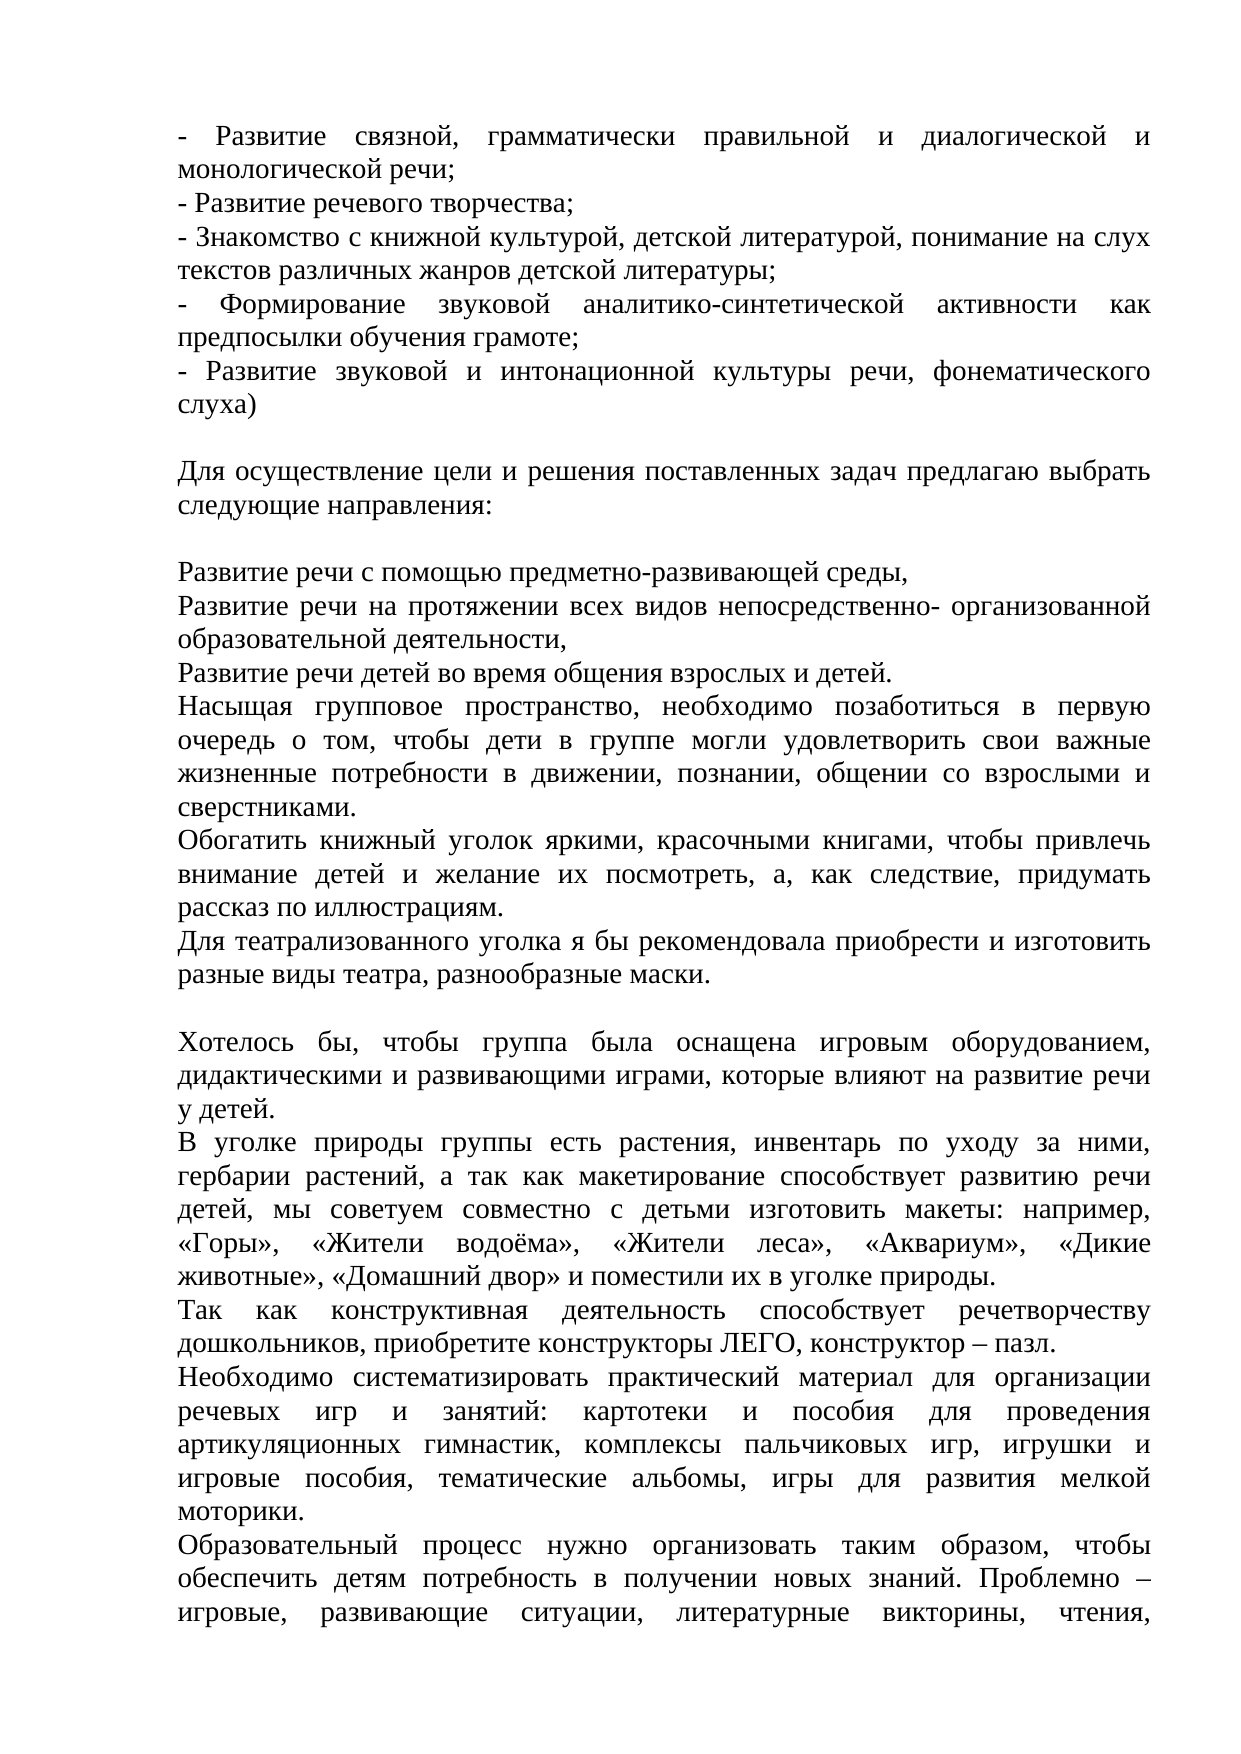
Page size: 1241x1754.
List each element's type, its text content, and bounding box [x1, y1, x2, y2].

text Насыщая групповое пространство, необходимо позаботиться в первую очередь о том, чтобы дети в группе могли удовлетворить свои важные жизненные потребности в движении, познании, общении со взрослыми и сверстниками. [177, 688, 1152, 822]
text - Развитие речевого творчества; [177, 185, 1152, 219]
text Обогатить книжный уголок яркими, красочными книгами, чтобы привлечь внимание детей и желание их посмотреть, а, как следствие, придумать рассказ по иллюстрациям. [177, 822, 1152, 923]
text - Развитие связной, грамматически правильной и диалогической и монологической речи; [177, 118, 1152, 185]
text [177, 1527, 1152, 1627]
text Хотелось бы, чтобы группа была оснащена игровым оборудованием, дидактическими и развивающими играми, которые влияют на развитие речи у детей. [177, 1024, 1152, 1124]
text Развитие речи на протяжении всех видов непосредственно- организованной образовательной деятельности, [177, 588, 1152, 655]
text Развитие речи с помощью предметно-развивающей среды, [177, 554, 1152, 588]
text Для театрализованного уголка я бы рекомендовала приобрести и изготовить разные виды театра, разнообразные маски. [177, 923, 1152, 990]
text - Развитие звуковой и интонационной культуры речи, фонематического слуха) [177, 353, 1152, 420]
text Необходимо систематизировать практический материал для организации речевых игр и занятий: картотеки и пособия для проведения артикуляционных гимнастик, комплексы пальчиковых игр, игрушки и игровые пособия, тематические альбомы, игры для развития мелкой моторики. [177, 1359, 1152, 1527]
text В уголке природы группы есть растения, инвентарь по уходу за ними, гербарии растений, а так как макетирование способствует развитию речи детей, мы советуем совместно с детьми изготовить макеты: например, «Горы», «Жители водоёма», «Жители леса», «Аквариум», «Дикие животные», «Домашний двор» и поместили их в уголке природы. [177, 1124, 1152, 1292]
text Для осуществление цели и решения поставленных задач предлагаю выбрать следующие направления: [177, 453, 1152, 521]
text Развитие речи детей во время общения взрослых и детей. [177, 655, 1152, 688]
text - Знакомство с книжной культурой, детской литературой, понимание на слух текстов различных жанров детской литературы; [177, 219, 1152, 286]
text - Формирование звуковой аналитико-синтетической активности как предпосылки обучения грамоте; [177, 286, 1152, 353]
text Так как конструктивная деятельность способствует речетворчеству дошкольников, приобретите конструкторы ЛЕГО, конструктор – пазл. [177, 1292, 1152, 1359]
